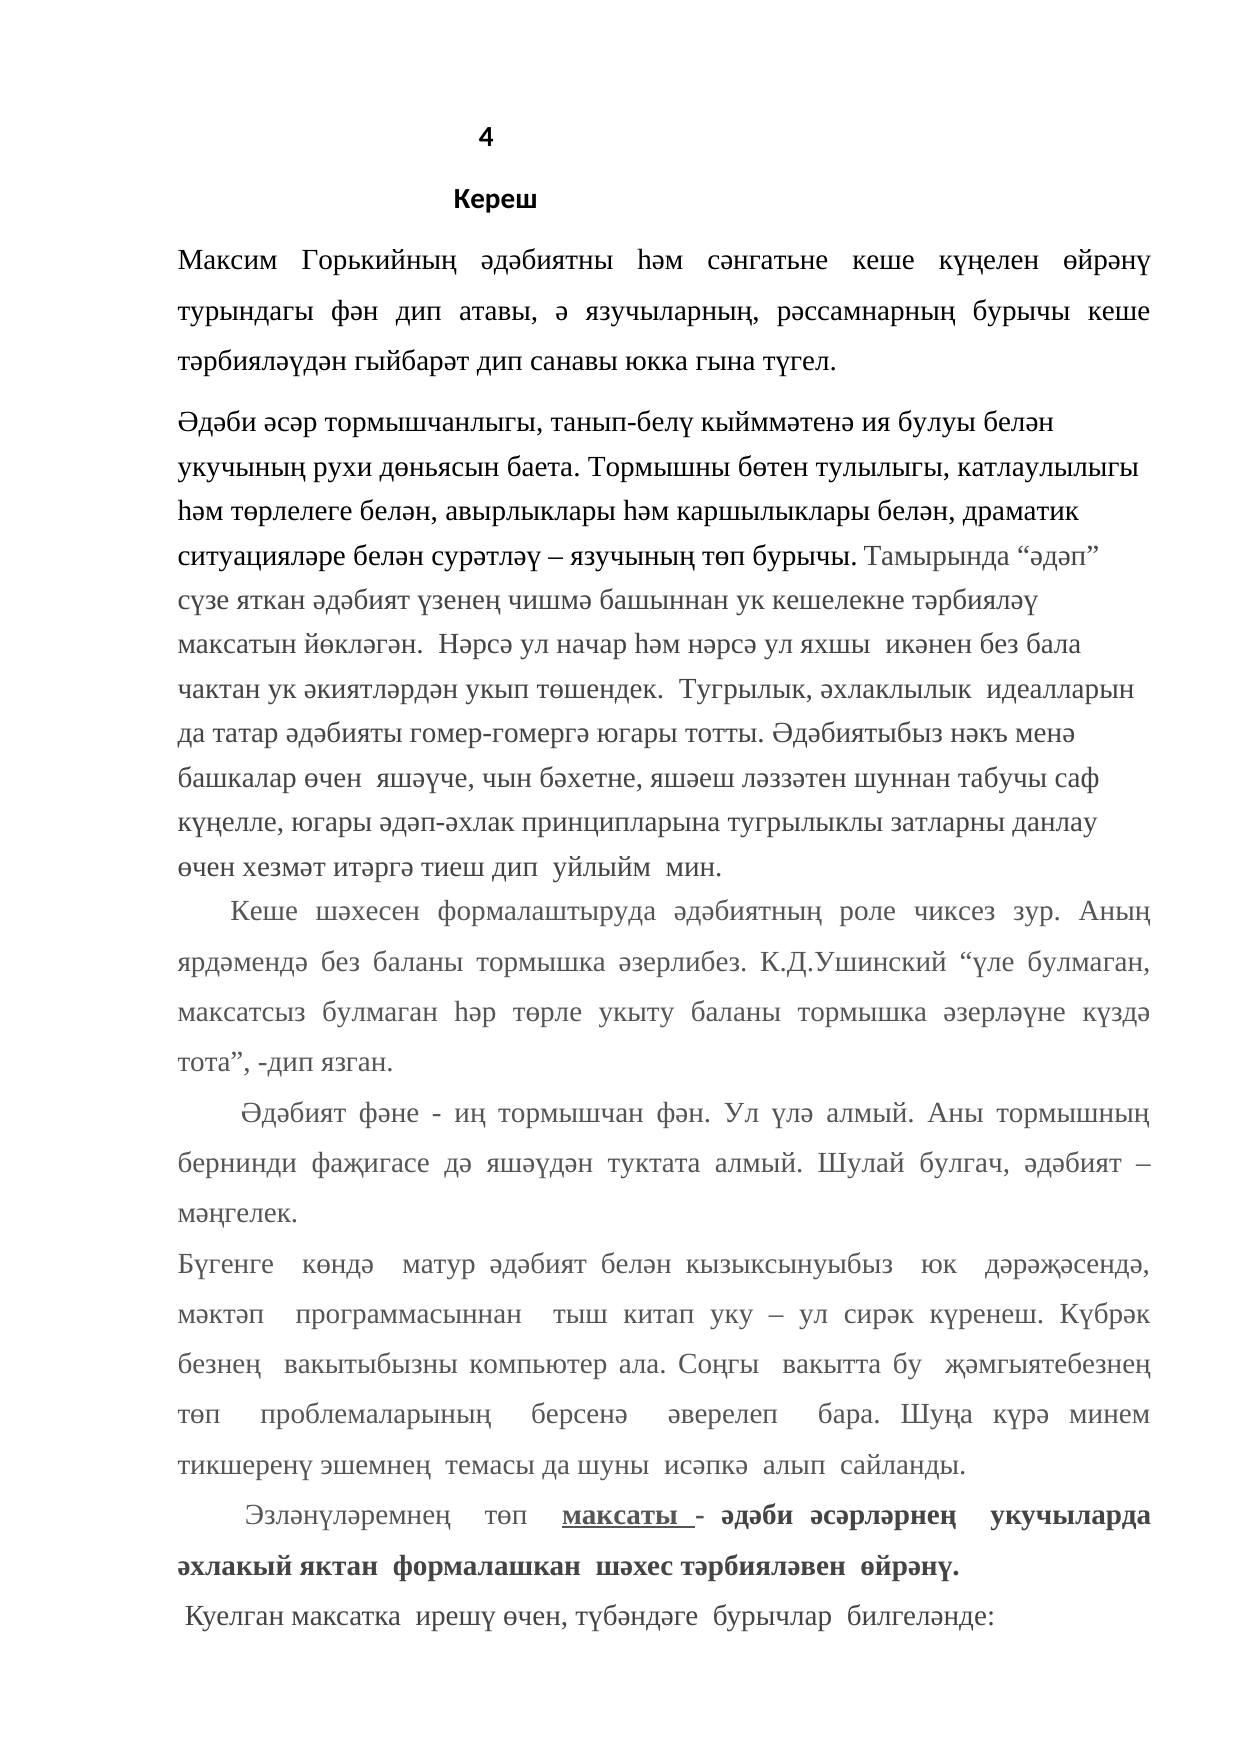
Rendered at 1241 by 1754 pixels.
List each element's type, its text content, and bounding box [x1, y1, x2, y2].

text башкалар өчен яшәүче, чын бәхетне, яшәеш ләззәтен шуннан табучы саф [177, 760, 1152, 794]
text ситуацияләре белән сурәтләү – язучының төп бурычы. Тамырында “әдәп” [177, 538, 1152, 571]
text Кеше шәхесен формалаштыруда әдәбиятның роле чиксез зур. Аның ярдәмендә без баланы тормышка әзерлибез. К.Д.Ушинский “үле булмаган, максатсыз булмаган һәр төрле укыту баланы тормышка әзерләүне күздә тота”, -дип язган. [177, 893, 1152, 1078]
text да татар әдәбияты гомер-гомергә югары тотты. Әдәбиятыбыз нәкъ менә [177, 716, 1152, 749]
text сүзе яткан әдәбият үзенең чишмә башыннан ук кешелекне тәрбияләү [177, 582, 1152, 616]
text 4 [177, 118, 1152, 154]
text һәм төрлелеге белән, авырлыклары һәм каршылыклары белән, драматик [177, 493, 1152, 527]
text чактан ук әкиятләрдән укып төшендек. Тугрылык, әхлаклылык идеалларын [177, 671, 1152, 705]
text максатын йөкләгән. Нәрсә ул начар һәм нәрсә ул яхшы икәнен без бала [177, 627, 1152, 660]
text өчен хезмәт итәргә тиеш дип уйлыйм мин. [177, 849, 1152, 883]
text Әдәбият фәне - иң тормышчан фән. Ул үлә алмый. Аны тормышның бернинди фаҗигасе дә яшәүдән туктата алмый. Шулай булгач, әдәбият – мәңгелек. [177, 1095, 1152, 1229]
text укучының рухи дөньясын баета. Тормышны бөтен тулылыгы, катлаулылыгы [177, 449, 1152, 482]
text Куелган максатка ирешү өчен, түбәндәге бурычлар билгеләнде: [177, 1598, 1152, 1631]
text Бүгенге көндә матур әдәбият белән кызыксынуыбыз юк дәрәҗәсендә, мәктәп программасыннан тыш китап уку – ул сирәк күренеш. Күбрәк безнең вакытыбызны компьютер ала. Соңгы вакытта бу җәмгыятебезнең төп проблемаларының берсенә әверелеп бара. Шуңа күрә минем тикшеренү эшемнең темасы да шуны исәпкә алып сайланды. [177, 1246, 1152, 1481]
text Эзләнүләремнең төп максаты - әдәби әсәрләрнең укучыларда әхлакый яктан формалашкан шәхес тәрбияләвен өйрәнү. [177, 1497, 1152, 1581]
text Әдәби әсәр тормышчанлыгы, танып-белү кыйммәтенә ия булуы белән [177, 404, 1152, 438]
text Кереш [177, 181, 1152, 216]
text Максим Горькийның әдәбиятны һәм сәнгатьне кеше күңелен өйрәнү турындагы фән дип атавы, ә язучыларның, рәссамнарның бурычы кеше тәрбияләүдән гыйбарәт дип санавы юкка гына түгел. [177, 242, 1152, 377]
text күңелле, югары әдәп-әхлак принципларына тугрылыклы затларны данлау [177, 804, 1152, 838]
